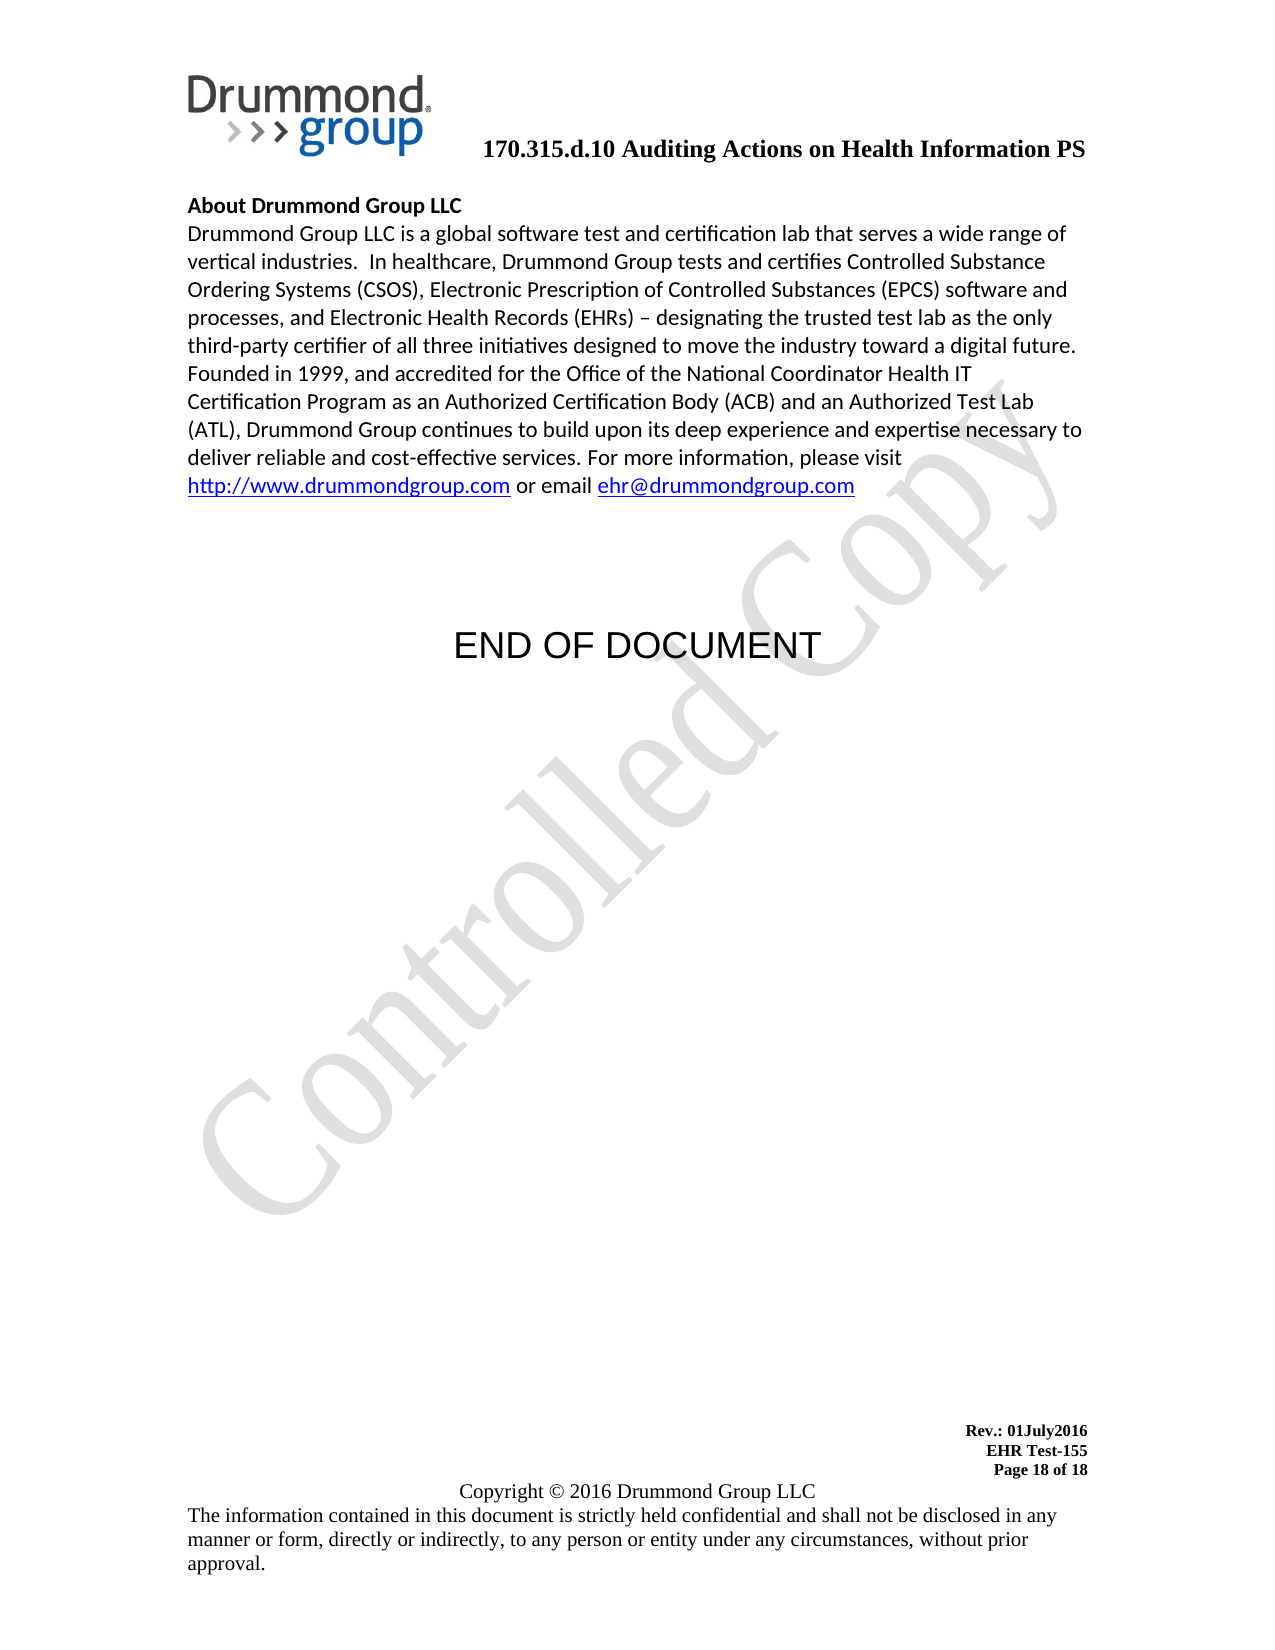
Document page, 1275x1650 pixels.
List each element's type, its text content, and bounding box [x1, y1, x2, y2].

picture [187, 75, 433, 157]
text About Drummond Group LLC [187, 191, 1087, 219]
text Drummond Group LLC is a global software test and certification lab that serves a wide range of vertical industries. In healthcare, Drummond Group tests and certifies Controlled Substance Ordering Systems (CSOS), Electronic Prescription of Controlled Substances (EPCS) software and processes, and Electronic Health Records (EHRs) – designating the trusted test lab as the only third-party certifier of all three initiatives designed to move the industry toward a digital future. Founded in 1999, and accredited for the Office of the National Coordinator Health IT Certification Program as an Authorized Certification Body (ACB) and an Authorized Test Lab (ATL), Drummond Group continues to build upon its deep experience and expertise necessary to deliver reliable and cost-effective services. For more information, please visit http://www.drummondgroup.com or email ehr@drummondgroup.com [187, 219, 1087, 499]
text END OF DOCUMENT [187, 623, 1087, 666]
